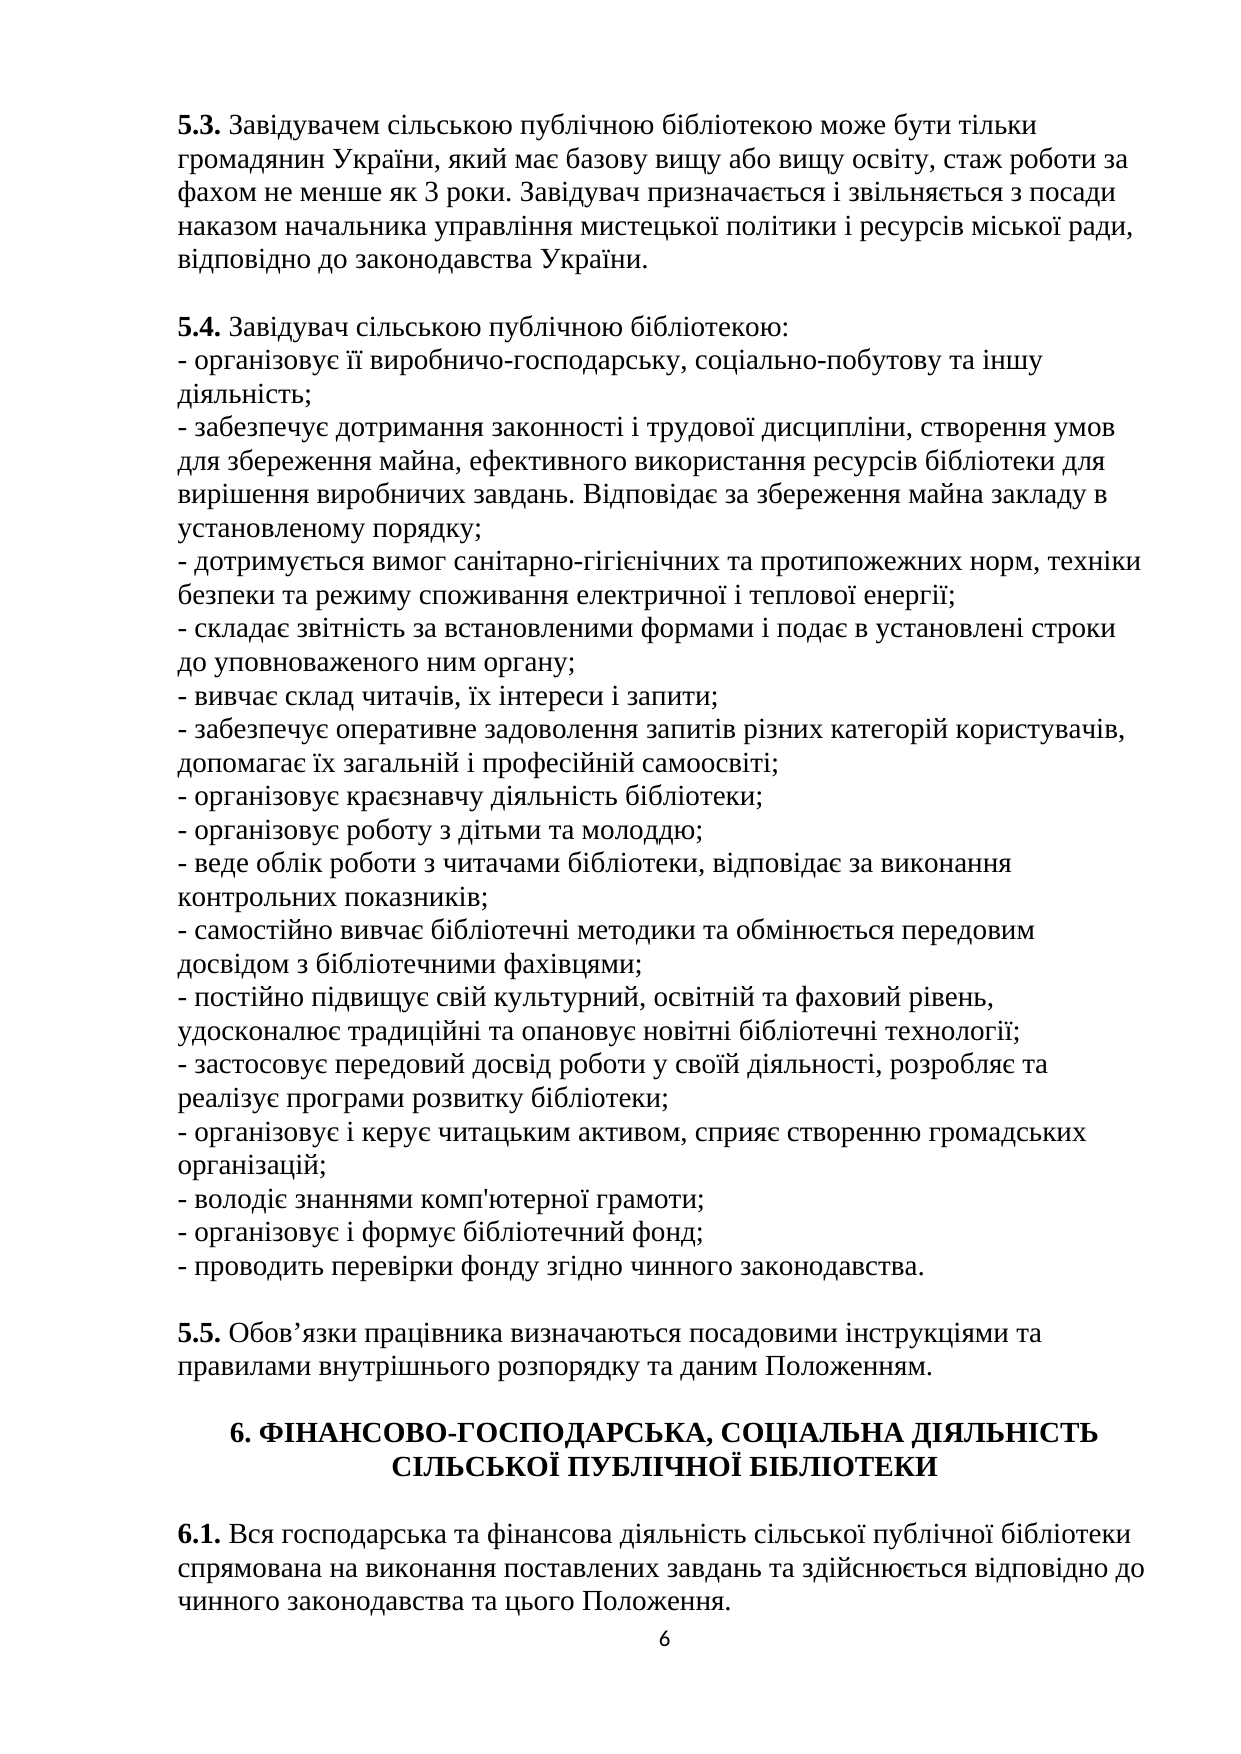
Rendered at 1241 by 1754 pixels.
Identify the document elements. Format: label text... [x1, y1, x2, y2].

text - самостійно вивчає бібліотечні методики та обмінюється передовим досвідом з бібліотечними фахівцями; [177, 912, 1152, 979]
text 5.3. Завідувачем сільською публічною бібліотекою може бути тільки громадянин України, який має базову вищу або вищу освіту, стаж роботи за фахом не менше як 3 роки. Завідувач призначається і звільняється з посади наказом начальника управління мистецької політики і ресурсів міської ради, відповідно до законодавства України. [177, 107, 1152, 275]
text - організовує і керує читацьким активом, сприяє створенню громадських організацій; [177, 1114, 1152, 1181]
text - організовує і формує бібліотечний фонд; [177, 1214, 1152, 1248]
text - дотримується вимог санітарно-гігієнічних та протипожежних норм, техніки безпеки та режиму споживання електричної і теплової енергії; [177, 543, 1152, 611]
text - складає звітність за встановленими формами і подає в установлені строки до уповноваженого ним органу; [177, 611, 1152, 678]
text - вивчає склад читачів, їх інтереси і запити; [177, 678, 1152, 711]
text - володіє знаннями комп'ютерної грамоти; [177, 1181, 1152, 1214]
text - веде облік роботи з читачами бібліотеки, відповідає за виконання контрольних показників; [177, 845, 1152, 912]
text 6. ФІНАНСОВО-ГОСПОДАРСЬКА, СОЦІАЛЬНА ДІЯЛЬНІСТЬ СІЛЬСЬКОЇ ПУБЛІЧНОЇ БІБЛІОТЕКИ [177, 1416, 1152, 1483]
text - забезпечує дотримання законності і трудової дисципліни, створення умов для збереження майна, ефективного використання ресурсів бібліотеки для вирішення виробничих завдань. Відповідає за збереження майна закладу в установленому порядку; [177, 409, 1152, 543]
text 6.1. Вся господарська та фінансова діяльність сільської публічної бібліотеки спрямована на виконання поставлених завдань та здійснюється відповідно до чинного законодавства та цього Положення. [177, 1516, 1152, 1617]
text - організовує її виробничо-господарську, соціально-побутову та іншу діяльність; [177, 342, 1152, 409]
text - забезпечує оперативне задоволення запитів різних категорій користувачів, допомагає їх загальній і професійній самоосвіті; [177, 711, 1152, 778]
text - застосовує передовий досвід роботи у своїй діяльності, розробляє та реалізує програми розвитку бібліотеки; [177, 1047, 1152, 1114]
text - організовує роботу з дітьми та молоддю; [177, 812, 1152, 845]
text 5.5. Обов’язки працівника визначаються посадовими інструкціями та правилами внутрішнього розпорядку та даним Положенням. [177, 1315, 1152, 1382]
text 5.4. Завідувач сільською публічною бібліотекою: [177, 309, 1152, 342]
text - проводить перевірки фонду згідно чинного законодавства. [177, 1248, 1152, 1281]
text - постійно підвищує свій культурний, освітній та фаховий рівень, удосконалює традиційні та опановує новітні бібліотечні технології; [177, 979, 1152, 1047]
text - організовує краєзнавчу діяльність бібліотеки; [177, 778, 1152, 812]
